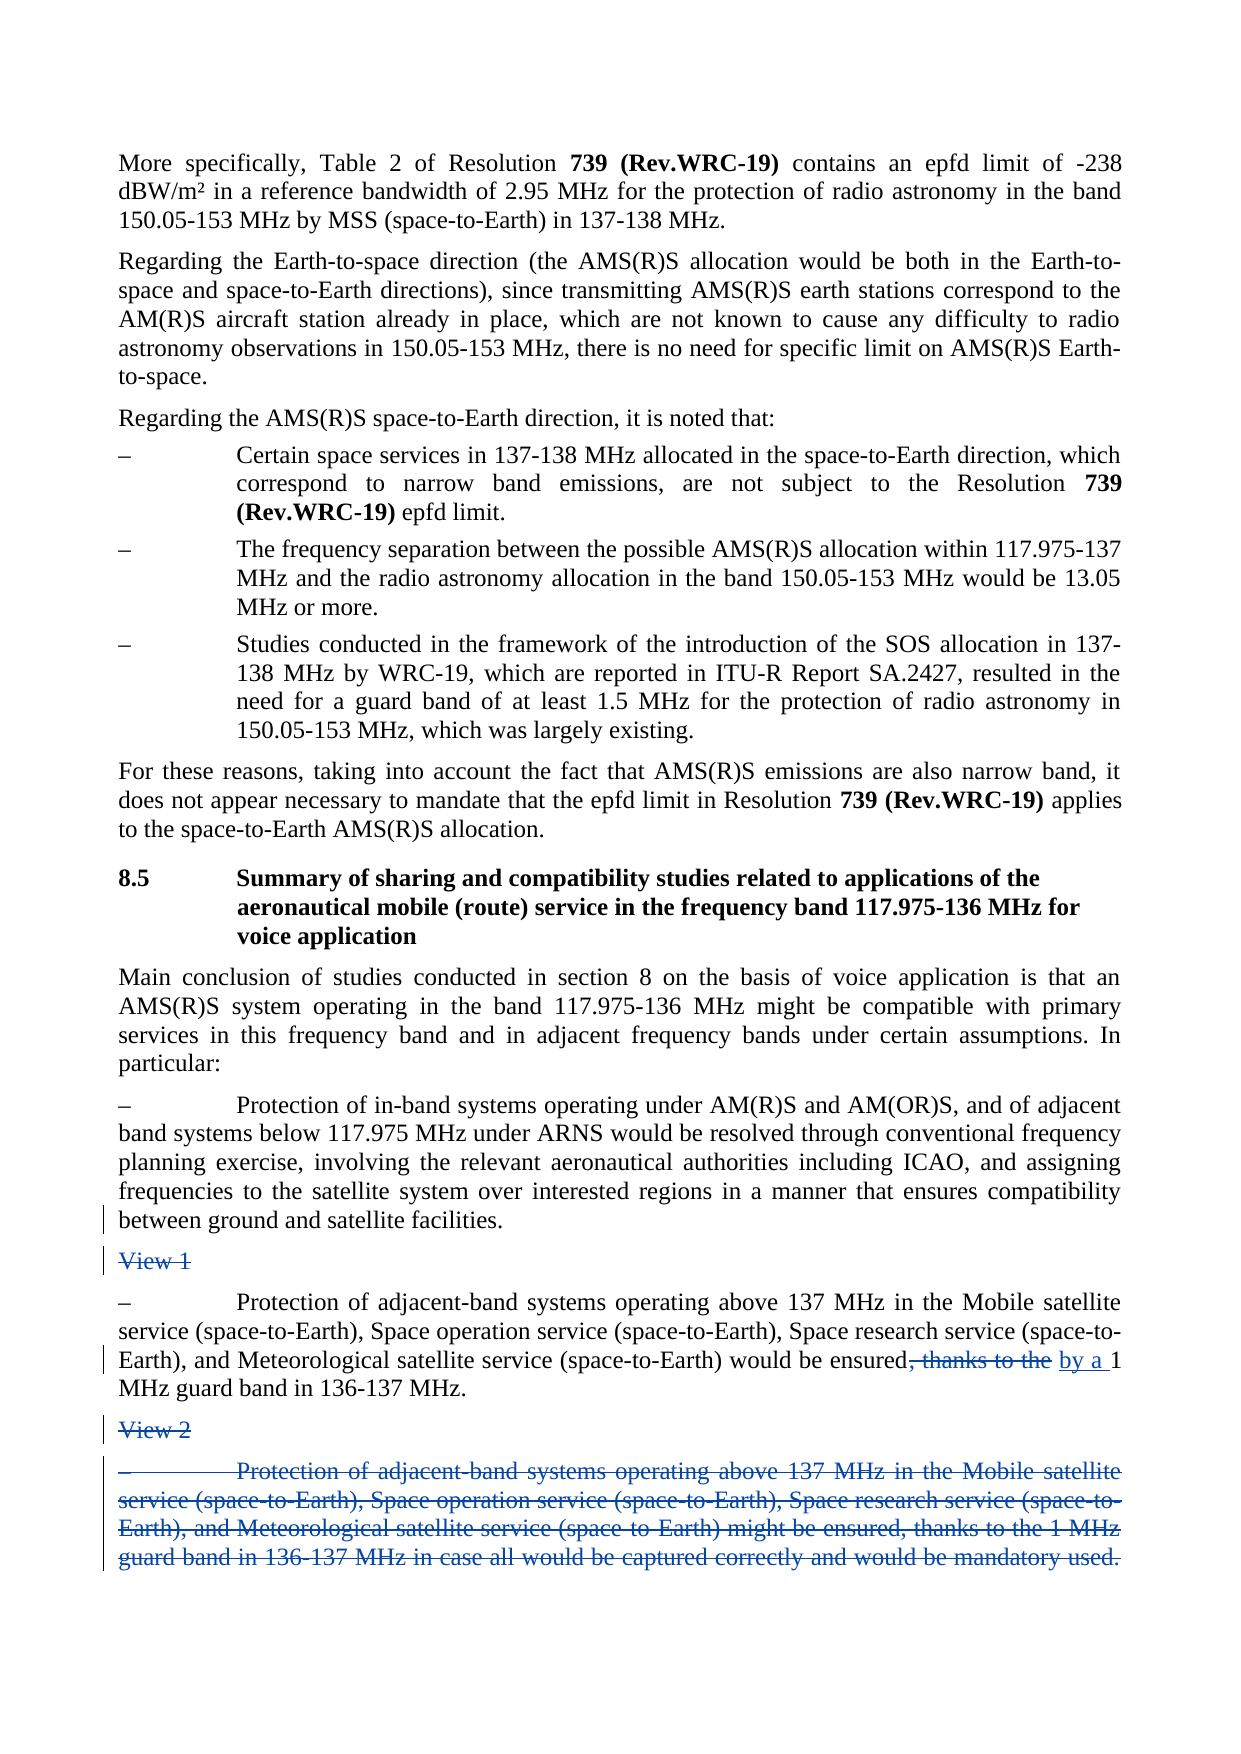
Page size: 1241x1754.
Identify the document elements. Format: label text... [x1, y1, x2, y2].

text For these reasons, taking into account the fact that AMS(R)S emissions are also narrow band, it does not appear necessary to mandate that the epfd limit in Resolution 739 (Rev.WRC-19) applies to the space-to-Earth AMS(R)S allocation. [118, 756, 1122, 843]
text Regarding the Earth-to-space direction (the AMS(R)S allocation would be both in the Earth-to-space and space-to-Earth directions), since transmitting AMS(R)S earth stations correspond to the AM(R)S aircraft station already in place, which are not known to cause any difficulty to radio astronomy observations in 150.05-153 MHz, there is no need for specific limit on AMS(R)S Earth-to-space. [118, 246, 1122, 390]
text Regarding the AMS(R)S space-to-Earth direction, it is noted that: [118, 403, 1122, 431]
text Main conclusion of studies conducted in section 8 on the basis of voice application is that an AMS(R)S system operating in the band 117.975-136 MHz might be compatible with primary services in this frequency band and in adjacent frequency bands under certain assumptions. In particular: [118, 962, 1122, 1077]
text – Studies conducted in the framework of the introduction of the SOS allocation in 137-138 MHz by WRC-19, which are reported in ITU-R Report SA.2427, resulted in the need for a guard band of at least 1.5 MHz for the protection of radio astronomy in 150.05-153 MHz, which was largely existing. [118, 629, 1122, 744]
text More specifically, Table 2 of Resolution 739 (Rev.WRC-19) contains an epfd limit of -238 dBW/m² in a reference bandwidth of 2.95 MHz for the protection of radio astronomy in the band 150.05-153 MHz by MSS (space-to-Earth) in 137-138 MHz. [118, 148, 1122, 234]
subtitle Summary of sharing and compatibility studies related to applications of the aeronautical mobile (route) service in the frequency band 117.975-136 MHz for voice application [118, 863, 1122, 950]
text – The frequency separation between the possible AMS(R)S allocation within 117.975-137 MHz and the radio astronomy allocation in the band 150.05-153 MHz would be 13.05 MHz or more. [118, 534, 1122, 621]
text – Certain space services in 137-138 MHz allocated in the space-to-Earth direction, which correspond to narrow band emissions, are not subject to the Resolution 739 (Rev.WRC-19) epfd limit. [118, 440, 1122, 526]
text – Protection of in-band systems operating under AM(R)S and AM(OR)S, and of adjacent band systems below 117.975 MHz under ARNS would be resolved through conventional frequency planning exercise, involving the relevant aeronautical authorities including ICAO, and assigning frequencies to the satellite system over interested regions in a manner that ensures compatibility between ground and satellite facilities. [118, 1090, 1122, 1233]
text – Protection of adjacent-band systems operating above 137 MHz in the Mobile satellite service (space-to-Earth), Space operation service (space-to-Earth), Space research service (space-to-Earth), and Meteorological satellite service (space-to-Earth) would be ensured 1 MHz guard band in 136-137 MHz. [118, 1287, 1122, 1402]
